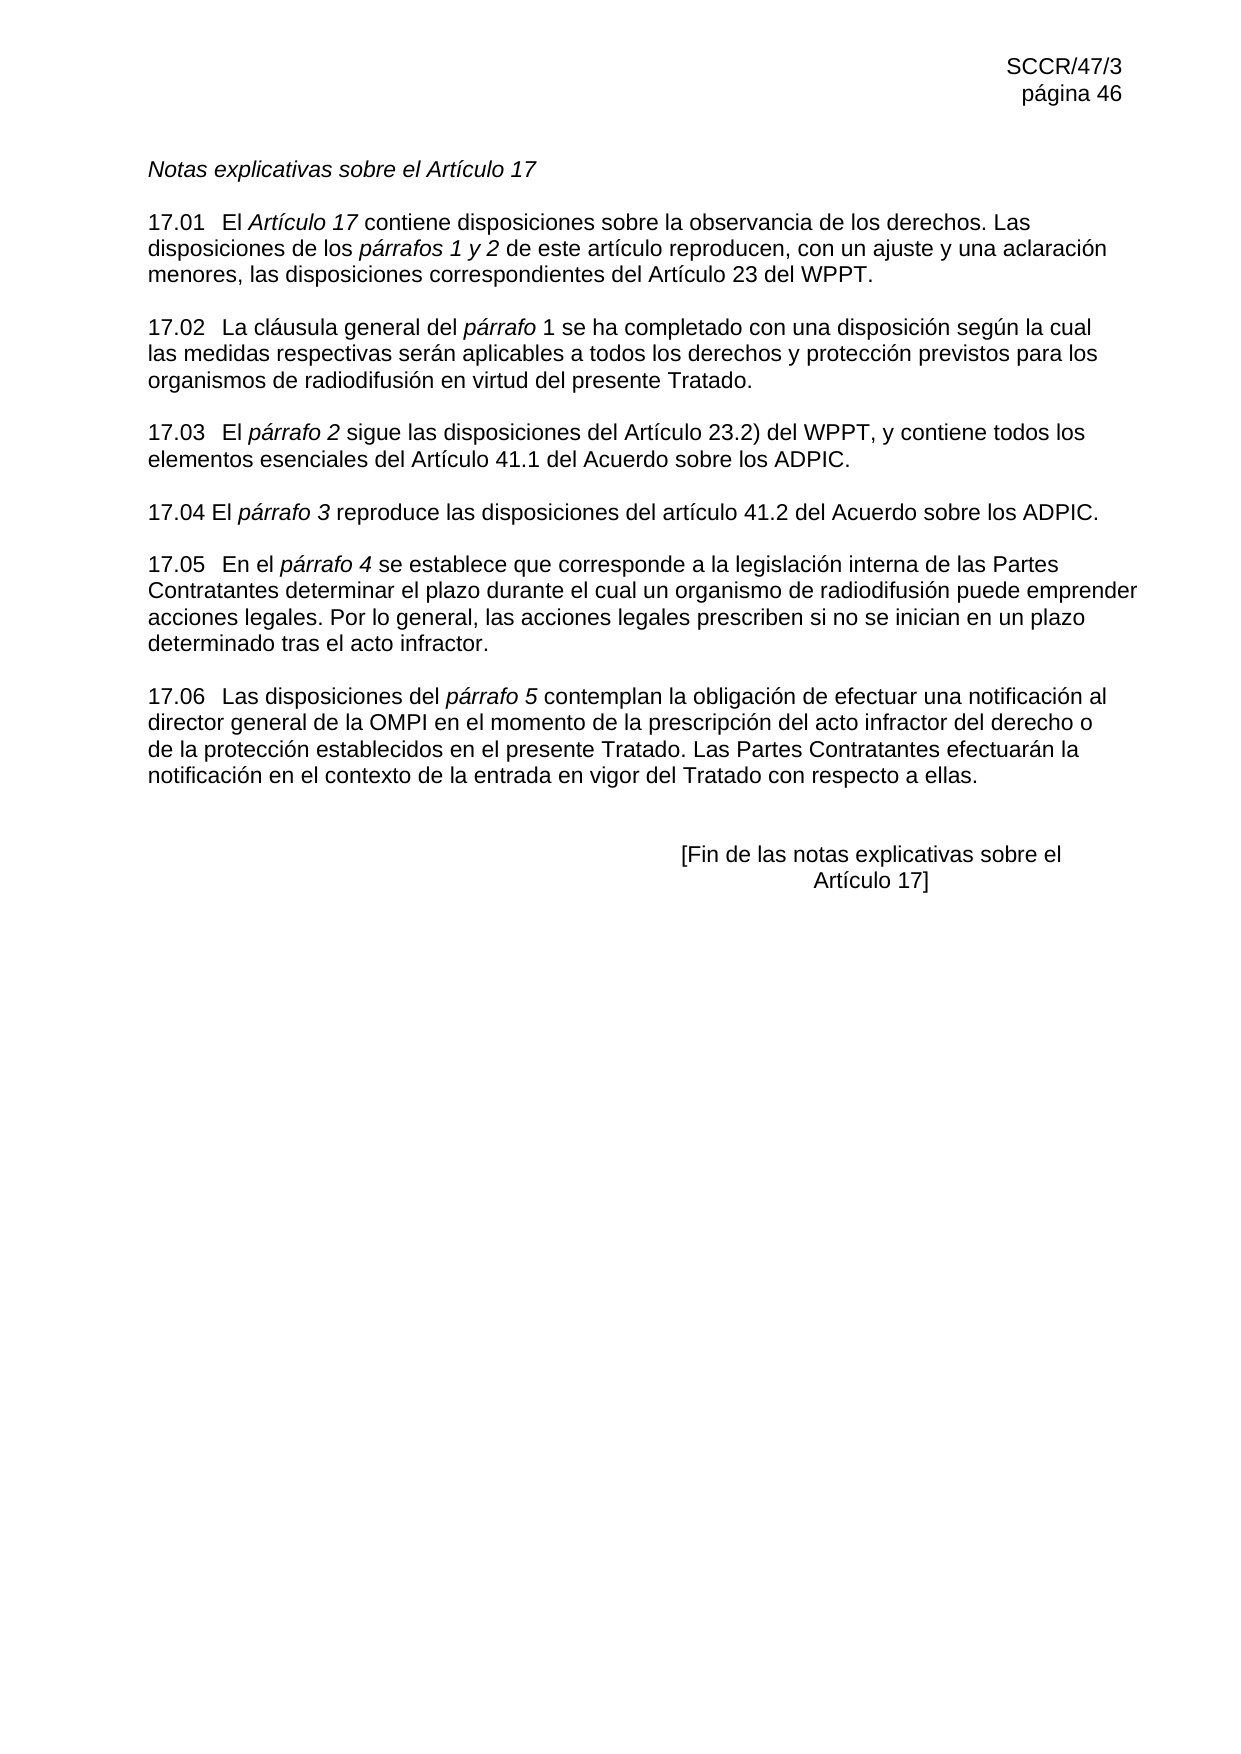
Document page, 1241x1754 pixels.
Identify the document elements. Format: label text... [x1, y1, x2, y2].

text 17.04 El párrafo 3 reproduce las disposiciones del artículo 41.2 del Acuerdo sobre los ADPIC. [148, 498, 1152, 525]
text 17.01 El Artículo 17 contiene disposiciones sobre la observancia de los derechos. Las disposiciones de los párrafos 1 y 2 de este artículo reproducen, con un ajuste y una aclaración menores, las disposiciones correspondientes del Artículo 23 del WPPT. [148, 208, 1122, 288]
text 17.06 Las disposiciones del párrafo 5 contemplan la obligación de efectuar una notificación al director general de la OMPI en el momento de la prescripción del acto infractor del derecho o de la protección establecidos en el presente Tratado. Las Partes Contratantes efectuarán la notificación en el contexto de la entrada en vigor del Tratado con respecto a ellas. [148, 683, 1122, 788]
text [Fin de las notas explicativas sobre el Artículo 17] [620, 841, 1122, 894]
text 17.02 La cláusula general del párrafo 1 se ha completado con una disposición según la cual las medidas respectivas serán aplicables a todos los derechos y protección previstos para los organismos de radiodifusión en virtud del presente Tratado. [148, 314, 1122, 393]
text Notas explicativas sobre el Artículo 17 [148, 156, 1122, 182]
text 17.05 En el párrafo 4 se establece que corresponde a la legislación interna de las Partes Contratantes determinar el plazo durante el cual un organismo de radiodifusión puede emprender acciones legales. Por lo general, las acciones legales prescriben si no se inician en un plazo determinado tras el acto infractor. [148, 551, 1152, 657]
text 17.03 El párrafo 2 sigue las disposiciones del Artículo 23.2) del WPPT, y contiene todos los elementos esenciales del Artículo 41.1 del Acuerdo sobre los ADPIC. [148, 419, 1122, 472]
